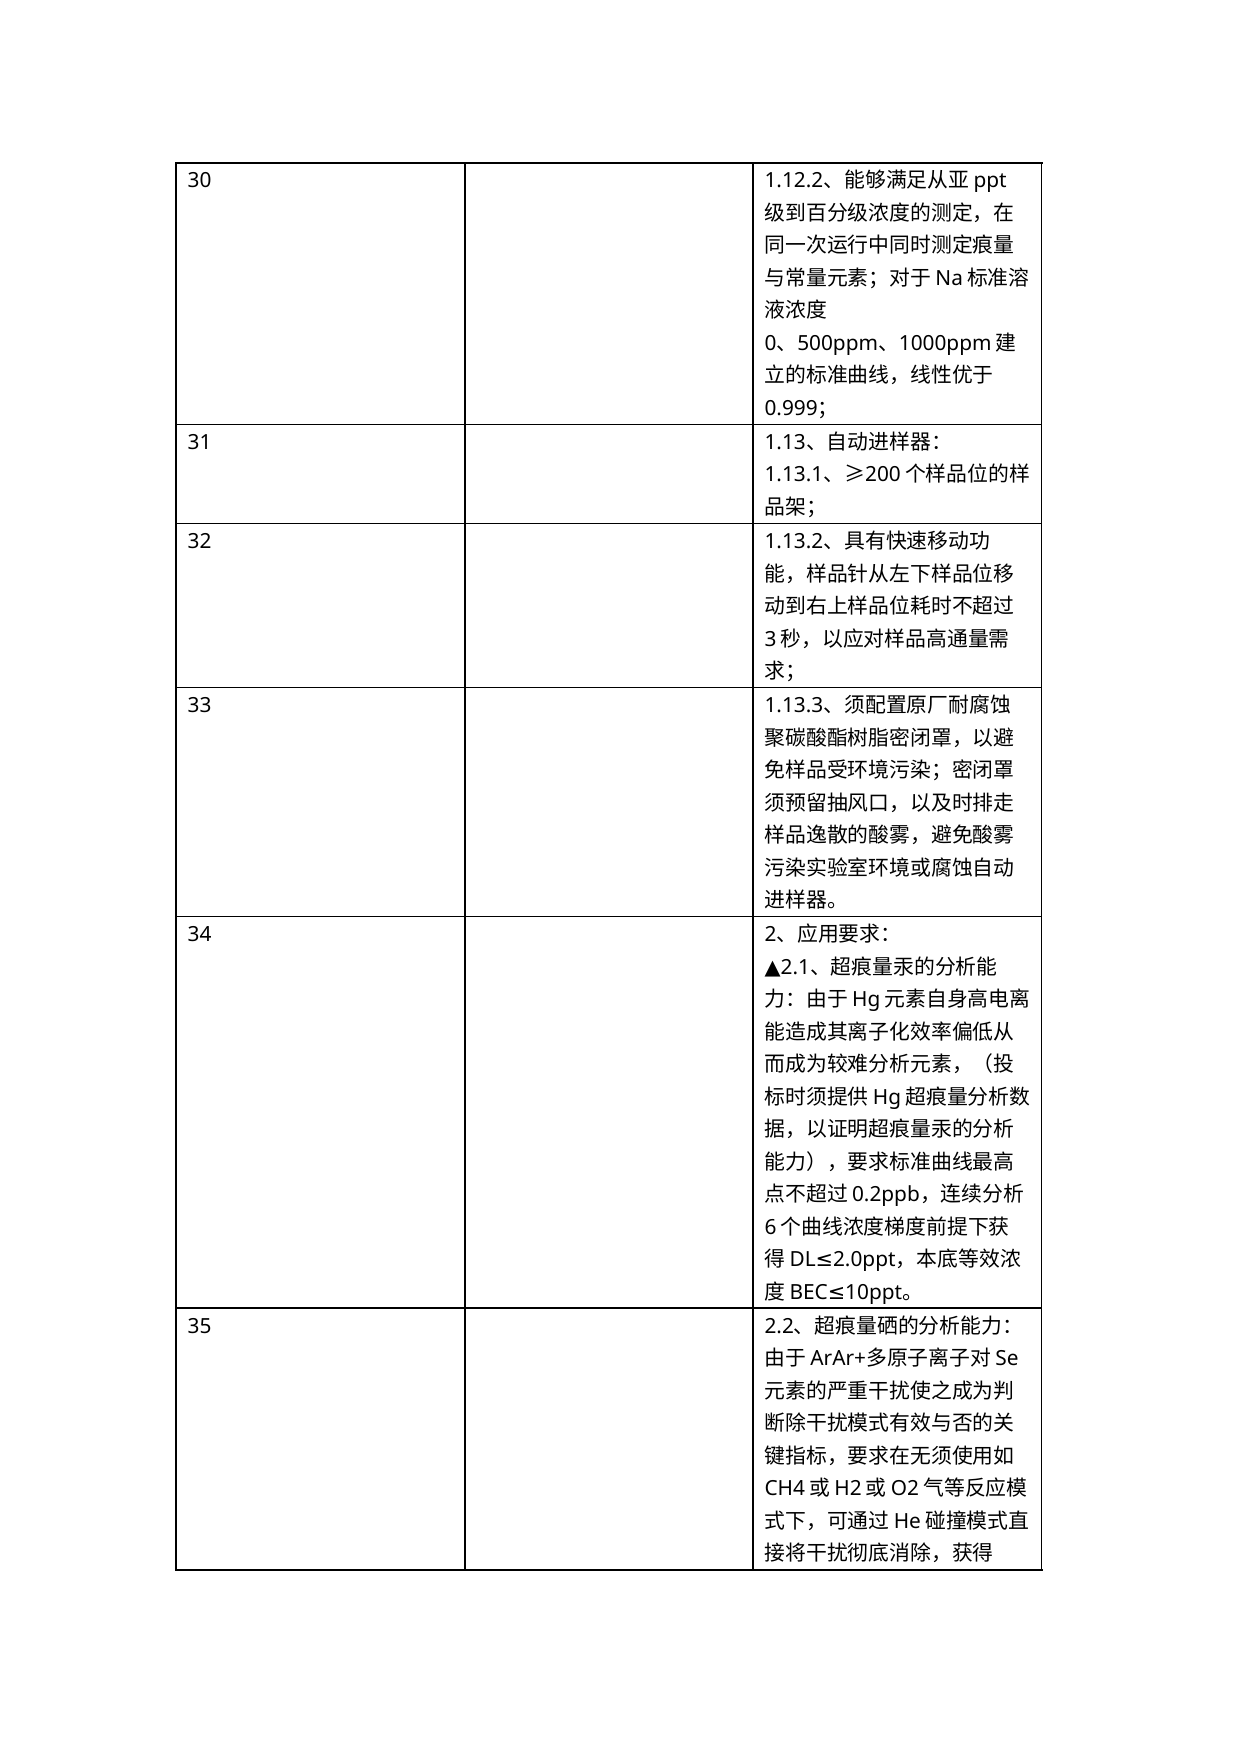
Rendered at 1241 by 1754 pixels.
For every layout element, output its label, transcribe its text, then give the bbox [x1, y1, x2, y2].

table_cell 1.12.2、能够满足从亚ppt级到百分级浓度的测定，在同一次运行中同时测定痕量与常量元素；对于Na标准溶液浓度0、500ppm、1000ppm建立的标准曲线，线性优于0.999； [754, 164, 1041, 423]
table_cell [754, 1309, 1041, 1569]
table_cell 35 [177, 1309, 464, 1569]
table_cell 32 [177, 524, 464, 687]
table_cell 34 [177, 917, 464, 1307]
table_cell 1.13.3、须配置原厂耐腐蚀聚碳酸酯树脂密闭罩，以避免样品受环境污染；密闭罩须预留抽风口，以及时排走样品逸散的酸雾，避免酸雾污染实验室环境或腐蚀自动进样器。 [754, 688, 1041, 916]
table_cell [466, 164, 752, 423]
table_cell 1.13.2、具有快速移动功能，样品针从左下样品位移动到右上样品位耗时不超过3秒，以应对样品高通量需求； [754, 524, 1041, 687]
table_cell [466, 425, 752, 523]
table_cell [466, 917, 752, 1307]
table_cell 1.13、自动进样器： 1.13.1、≥200个样品位的样品架； [754, 425, 1041, 523]
table_cell [466, 688, 752, 916]
table_cell 33 [177, 688, 464, 916]
table_cell 2、应用要求： ▲2.1、超痕量汞的分析能力：由于Hg元素自身高电离能造成其离子化效率偏低从而成为较难分析元素，（投标时须提供Hg超痕量分析数据，以证明超痕量汞的分析能力），要求标准曲线最高点不超过0.2ppb，连续分析6个曲线浓度梯度前提下获得DL≤2.0ppt，本底等效浓度BEC≤10ppt。 [754, 917, 1041, 1307]
table_cell 31 [177, 425, 464, 523]
table_cell [466, 1309, 752, 1569]
table_cell 30 [177, 164, 464, 423]
table_cell [466, 524, 752, 687]
